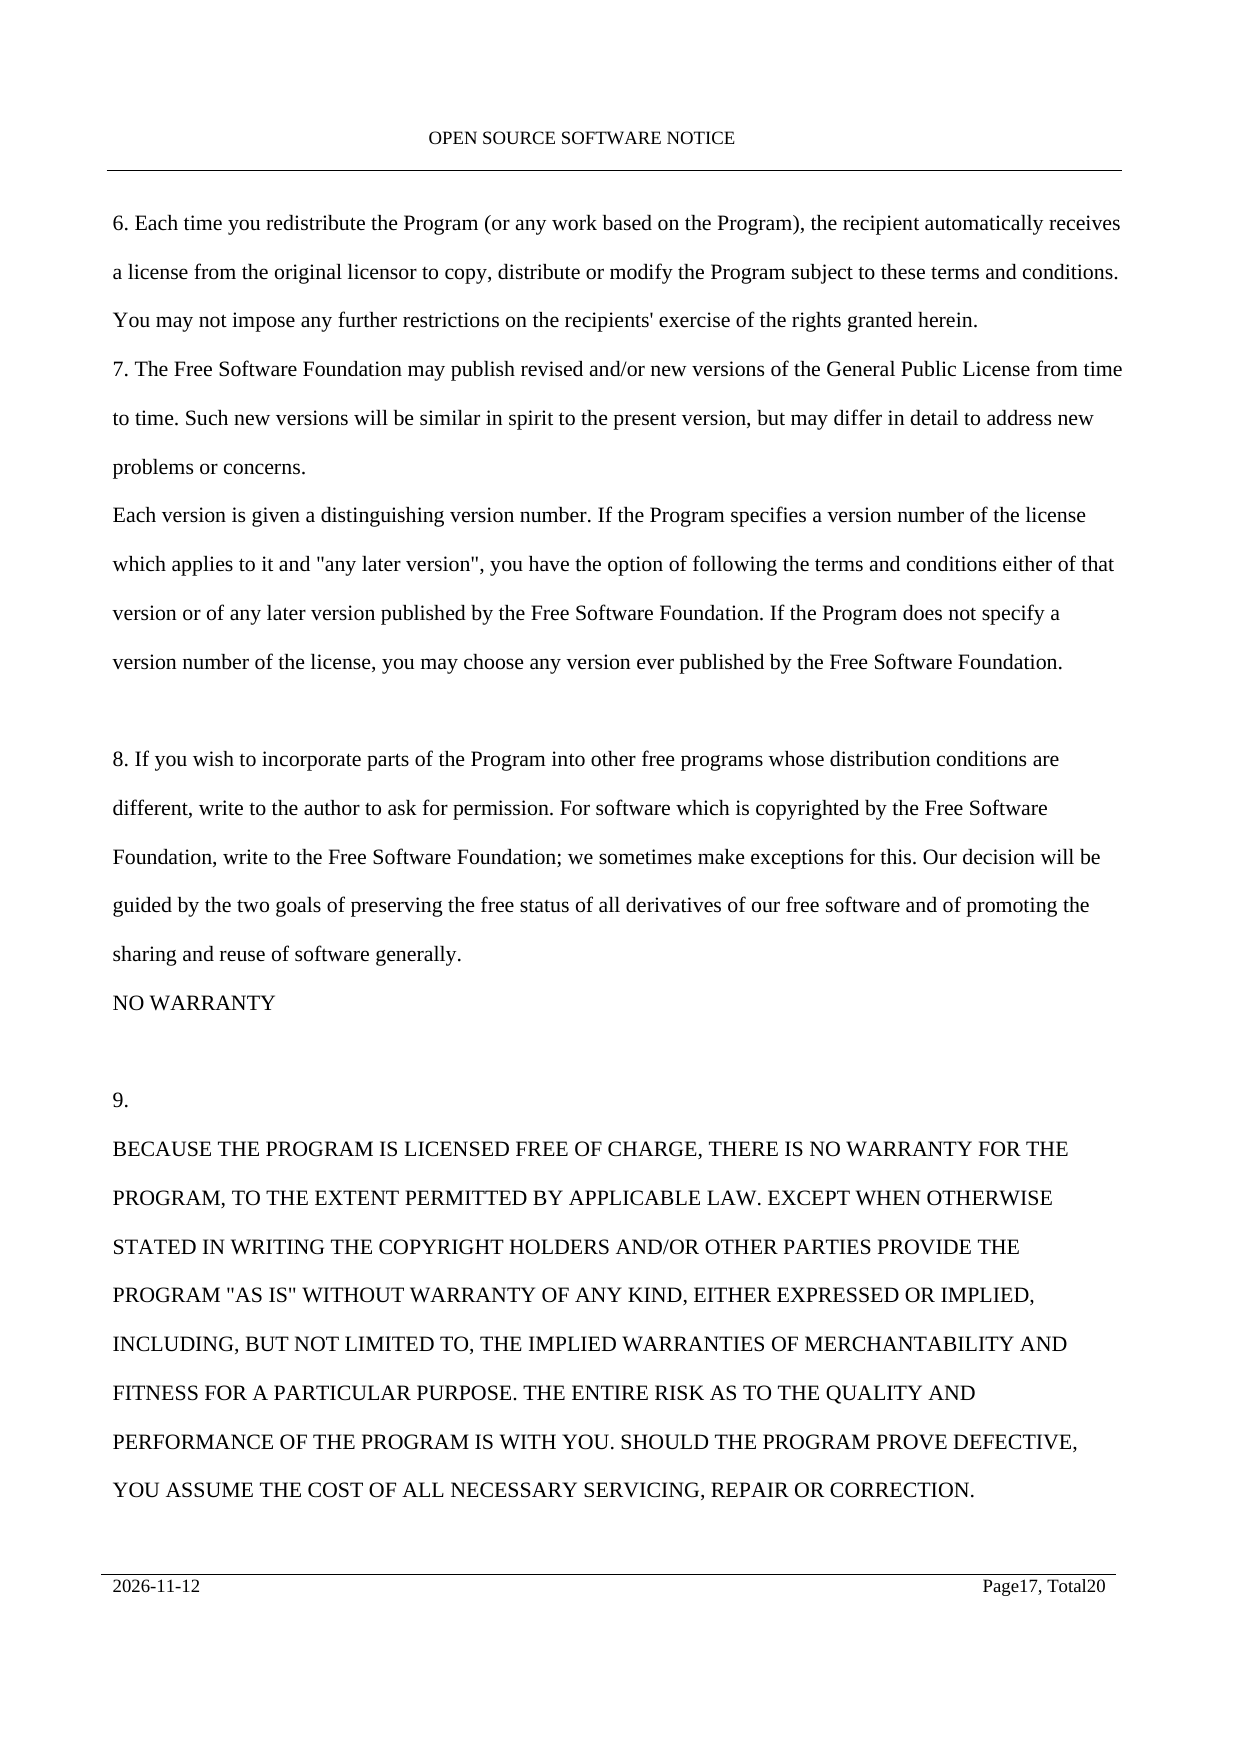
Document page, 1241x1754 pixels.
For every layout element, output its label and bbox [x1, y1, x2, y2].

text [112, 206, 1128, 1506]
